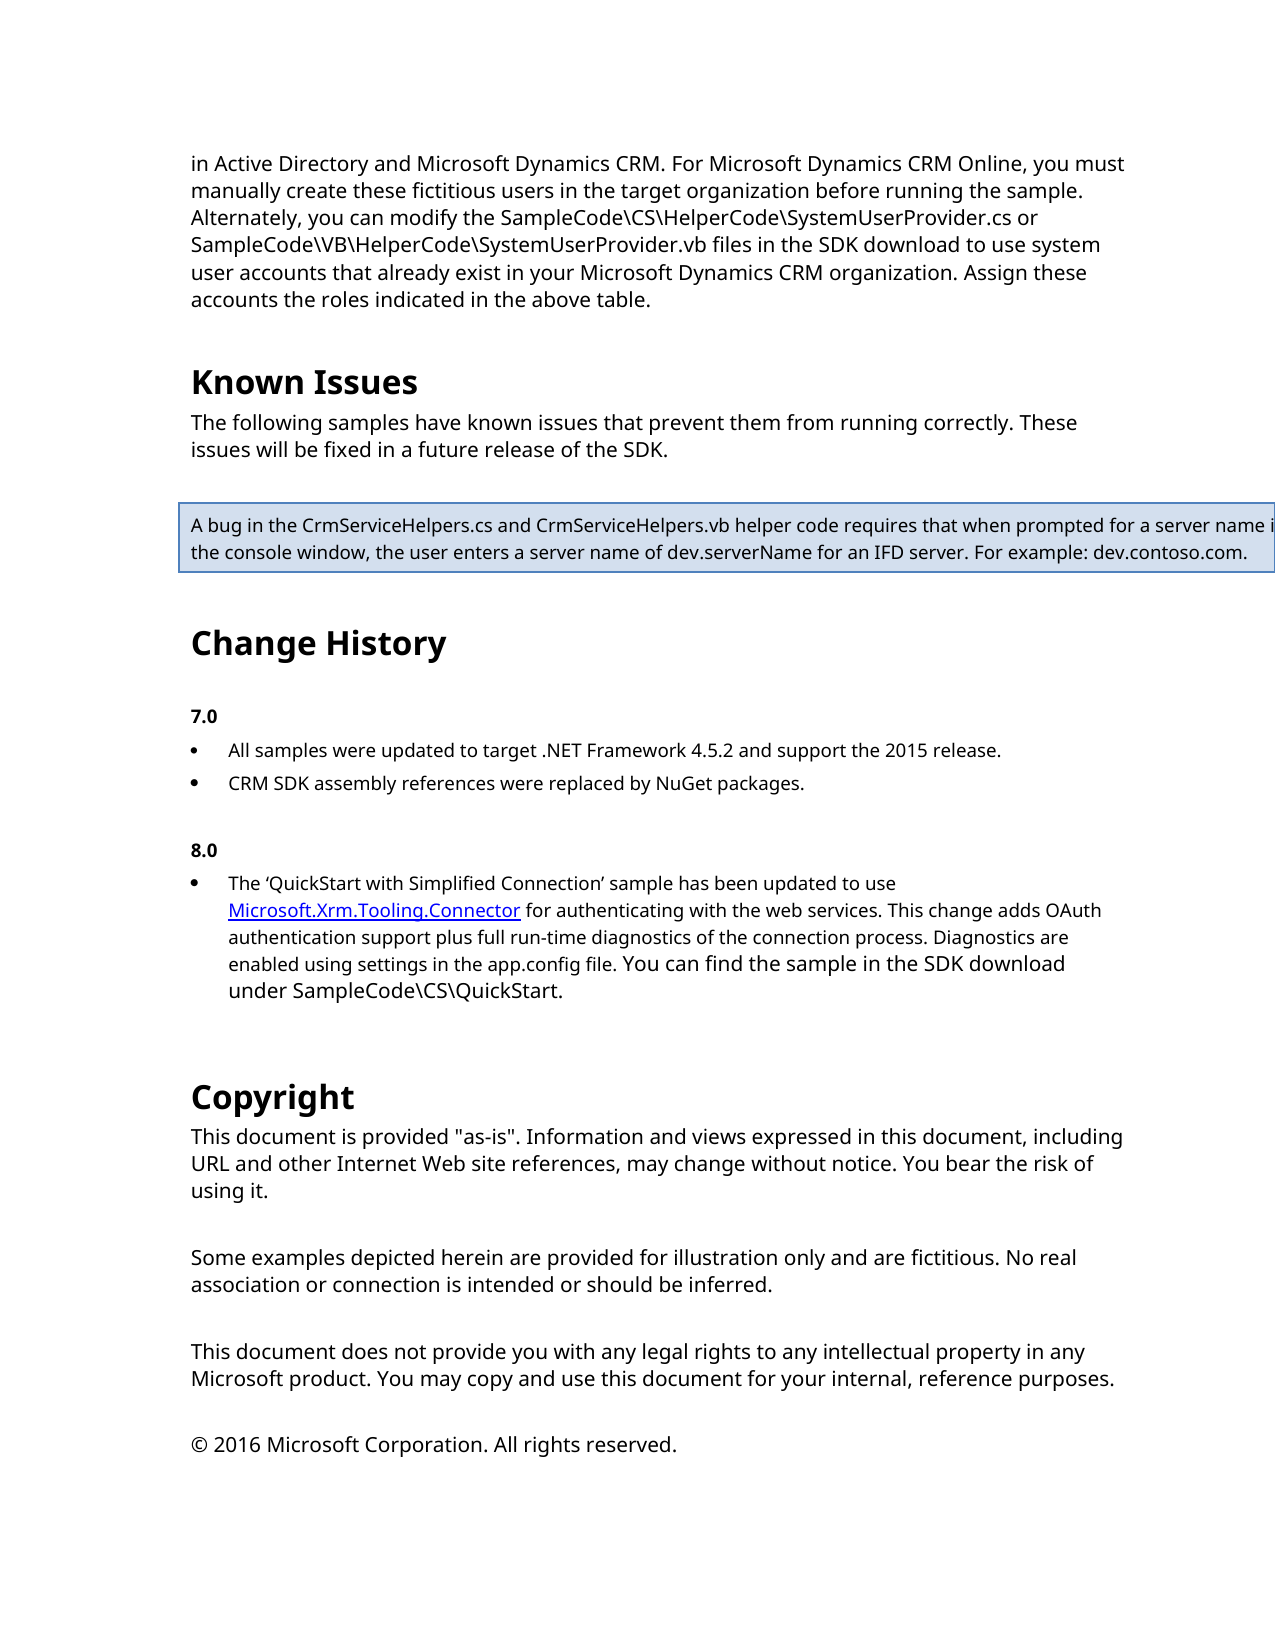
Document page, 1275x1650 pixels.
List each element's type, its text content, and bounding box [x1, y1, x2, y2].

text 7.0 [191, 702, 1128, 729]
subtitle Known Issues [191, 364, 1128, 402]
text Some examples depicted herein are provided for illustration only and are fictitious. No real association or connection is intended or should be inferred. [191, 1244, 1128, 1298]
table_header A bug in the CrmServiceHelpers.cs and CrmServiceHelpers.vb helper code requires that when prompted for a server name in the console window, the user enters a server name of dev.serverName for an IFD server. For example: dev.contoso.com. [180, 504, 1274, 571]
text The following samples have known issues that prevent them from running correctly. These issues will be fixed in a future release of the SDK. [191, 408, 1128, 462]
text This document does not provide you with any legal rights to any intellectual property in any Microsoft product. You may copy and use this document for your internal, reference purposes. [191, 1337, 1128, 1392]
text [191, 150, 1128, 312]
list All samples were updated to target .NET Framework 4.5.2 and support the 2015 release. [191, 735, 1128, 762]
text © 2016 Microsoft Corporation. All rights reserved. [191, 1431, 1128, 1458]
subtitle Copyright [191, 1079, 1128, 1117]
list CRM SDK assembly references were replaced by NuGet packages. [191, 769, 1128, 796]
list The ‘QuickStart with Simplified Connection’ sample has been updated to use Microsoft.Xrm.Tooling.Connector for authenticating with the web services. This change adds OAuth authentication support plus full run-time diagnostics of the connection process. Diagnostics are enabled using settings in the app.config file. You can find the sample in the SDK download under SampleCode\CS\QuickStart. [191, 869, 1128, 1004]
text This document is provided "as-is". Information and views expressed in this document, including URL and other Internet Web site references, may change without notice. You bear the risk of using it. [191, 1123, 1128, 1204]
subtitle Change History [191, 625, 1128, 662]
text 8.0 [191, 835, 1128, 862]
